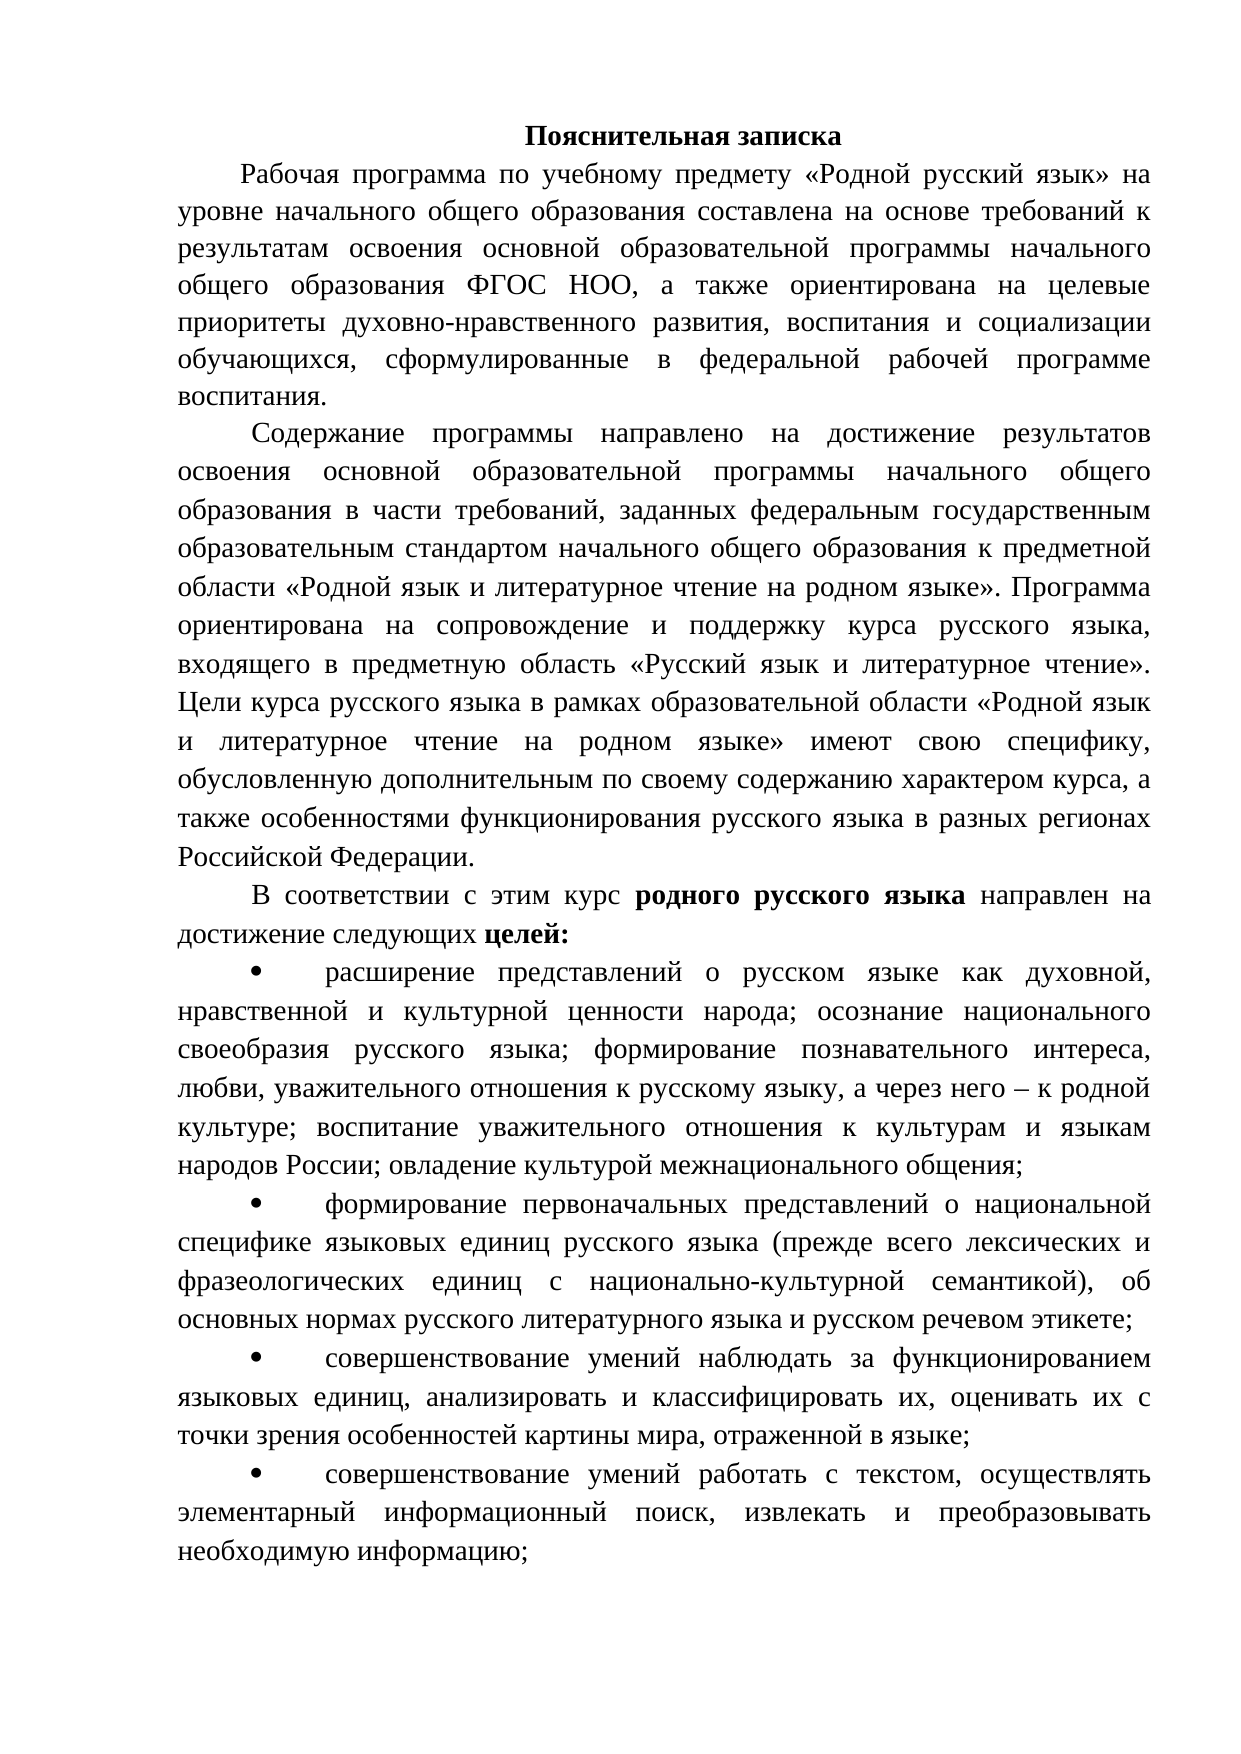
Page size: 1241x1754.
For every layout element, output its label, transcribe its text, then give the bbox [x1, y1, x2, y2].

list расширение представлений о русском языке как духовной, нравственной и культурной ценности народа; осознание национального своеобразия русского языка; формирование познавательного интереса, любви, уважительного отношения к русскому языку, а через него – к родной культуре; воспитание уважительного отношения к культурам и языкам народов России; овладение культурой межнационального общения; [177, 954, 1152, 1181]
subtitle Пояснительная записка [177, 118, 1152, 152]
text Содержание программы направлено на достижение результатов освоения основной образовательной программы начального общего образования в части требований, заданных федеральным государственным образовательным стандартом начального общего образования к предметной области «Родной язык и литературное чтение на родном языке». Программа ориентирована на сопровождение и поддержку курса русского языка, входящего в предметную область «Русский язык и литературное чтение». Цели курса русского языка в рамках образовательной области «Родной язык и литературное чтение на родном языке» имеют свою специфику, обусловленную дополнительным по своему содержанию характером курса, а также особенностями функционирования русского языка в разных регионах Российской Федерации. [177, 415, 1152, 872]
text В соответствии с этим курс родного русского языка направлен на достижение следующих целей: [177, 877, 1152, 949]
list формирование первоначальных представлений о национальной специфике языковых единиц русского языка (прежде всего лексических и фразеологических единиц с национально-культурной семантикой), об основных нормах русского литературного языка и русском речевом этикете; [177, 1186, 1152, 1335]
list совершенствование умений наблюдать за функционированием языковых единиц, анализировать и классифицировать их, оценивать их с точки зрения особенностей картины мира, отраженной в языке; [177, 1340, 1152, 1451]
text Рабочая программа по учебному предмету «Родной русский язык» на уровне начального общего образования составлена на основе требований к результатам освоения основной образовательной программы начального общего образования ФГОС НОО, а также ориентирована на целевые приоритеты духовно-нравственного развития, воспитания и социализации обучающихся, сформулированные в федеральной рабочей программе воспитания. [177, 157, 1152, 411]
list совершенствование умений работать с текстом, осуществлять элементарный информационный поиск, извлекать и преобразовывать необходимую информацию; [177, 1456, 1152, 1566]
